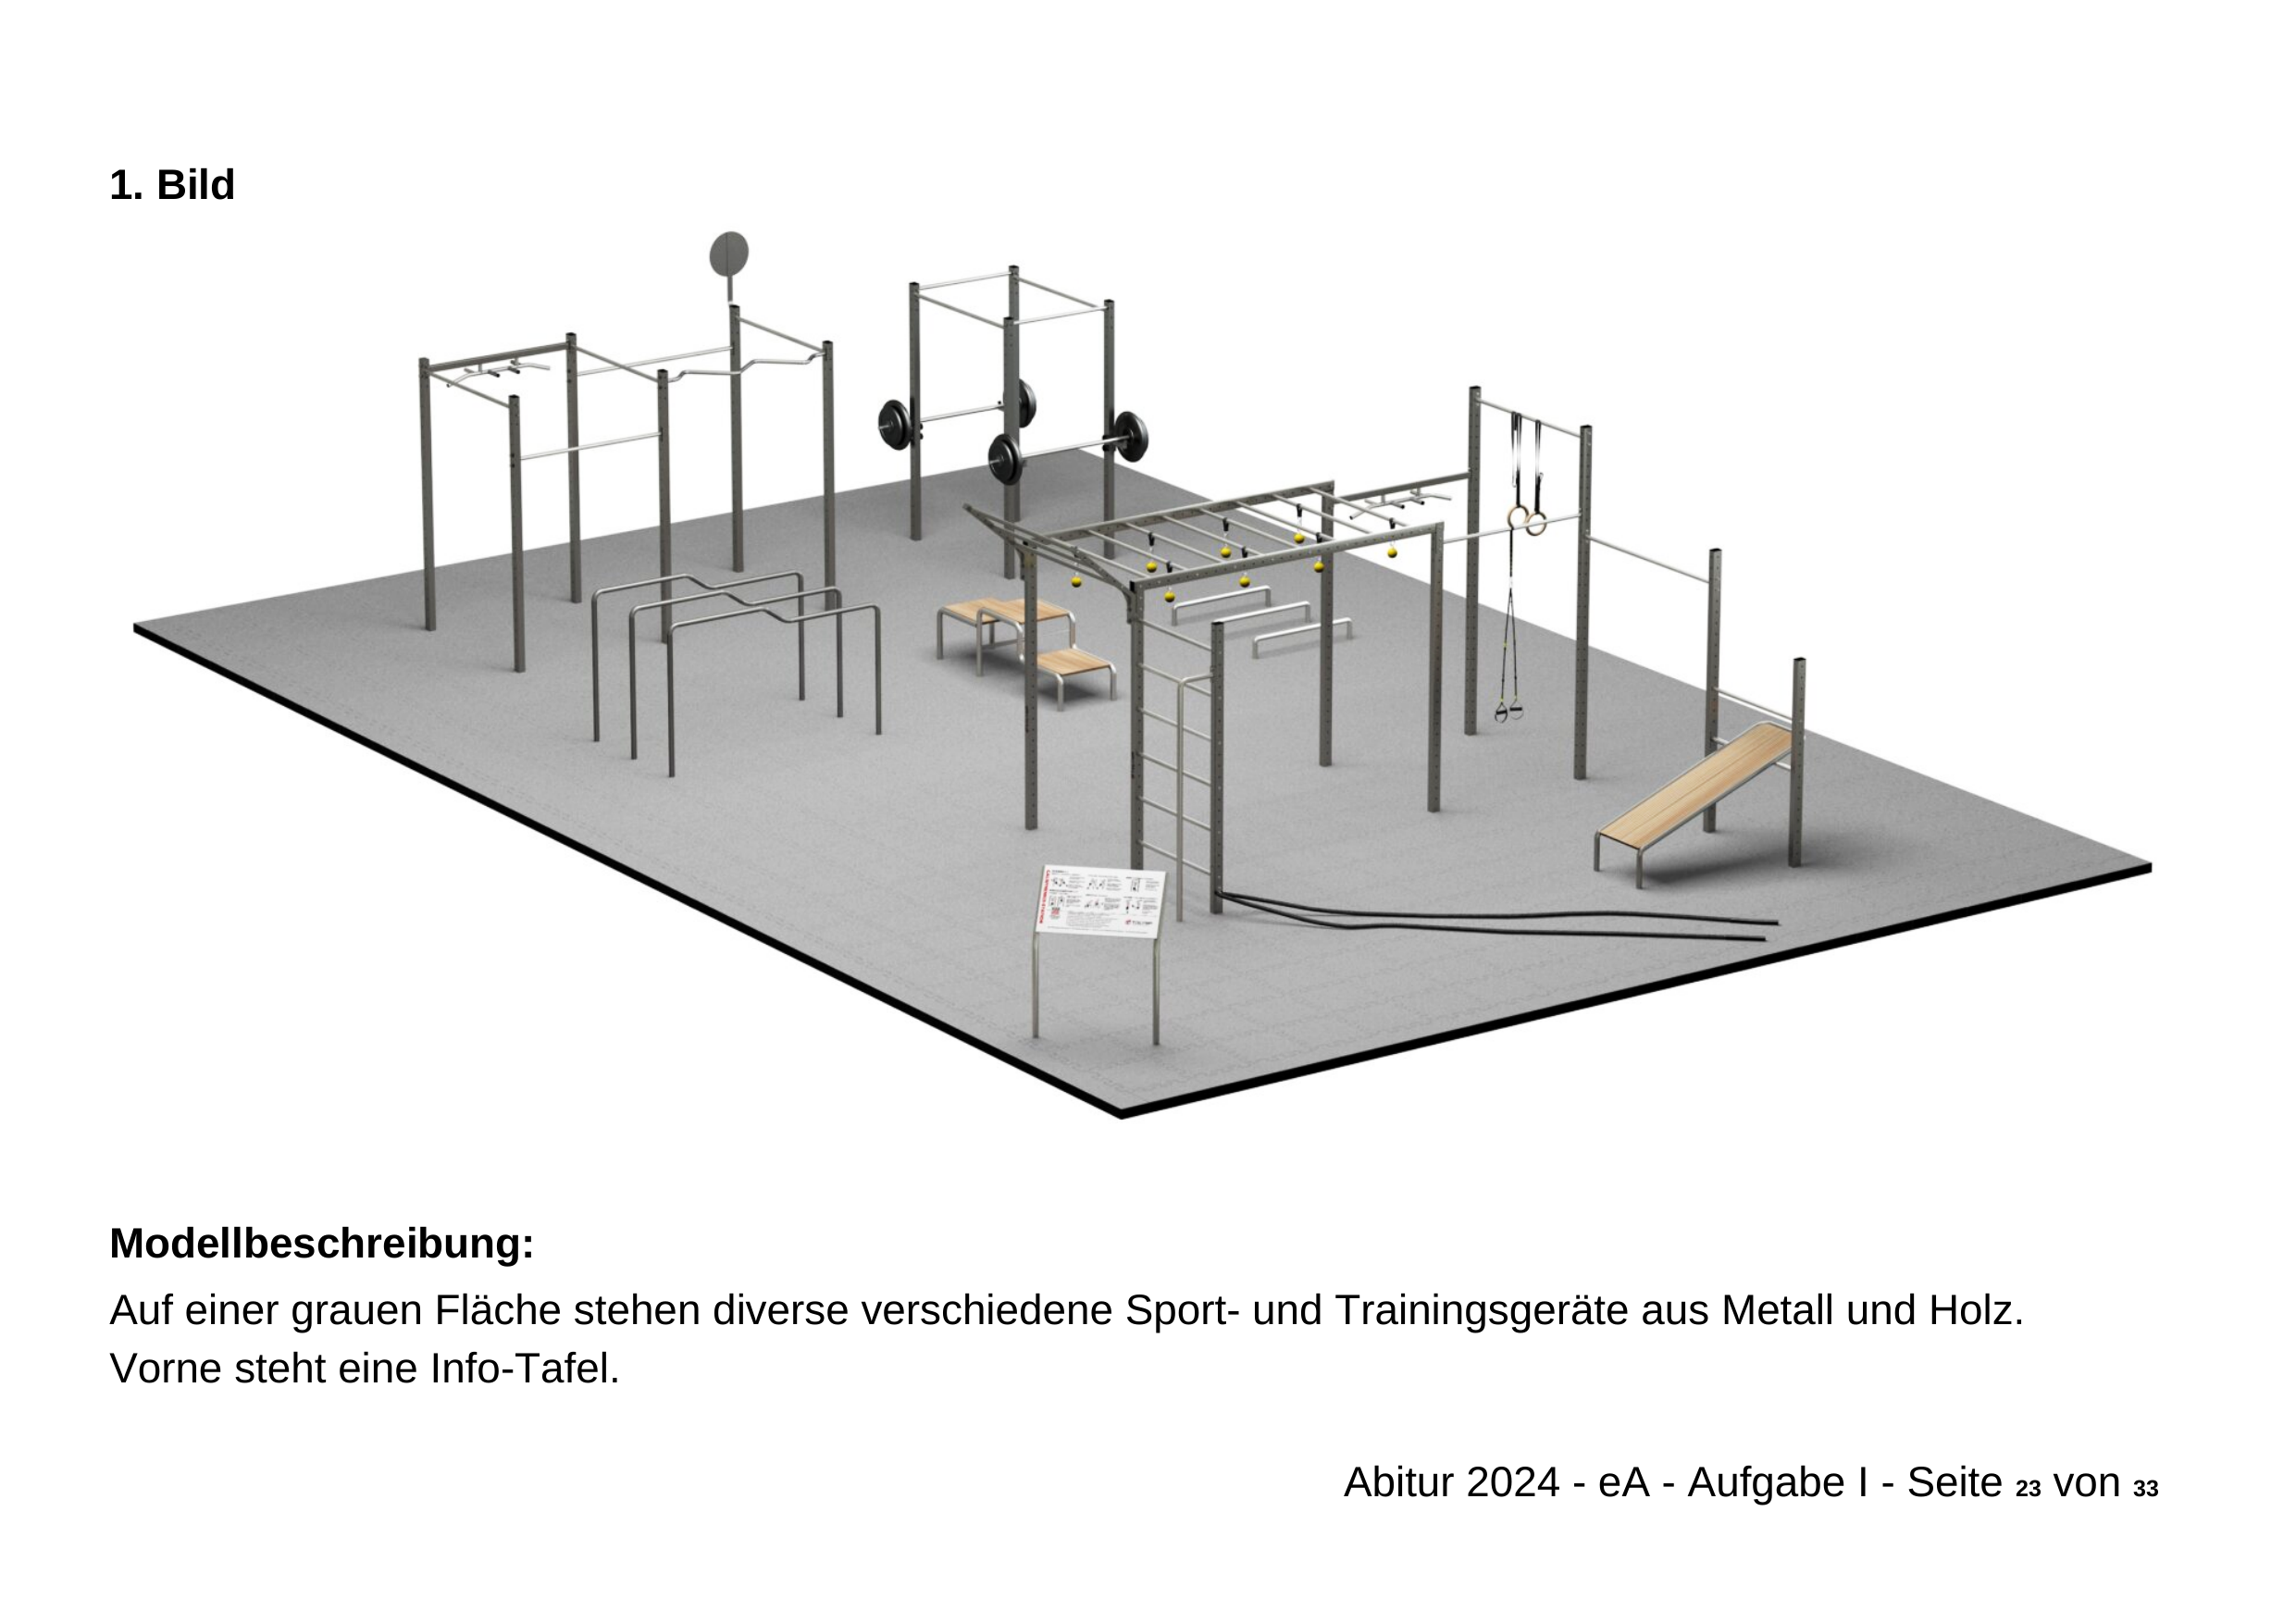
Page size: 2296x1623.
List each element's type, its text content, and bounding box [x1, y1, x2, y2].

picture [108, 204, 2158, 1150]
subtitle Modellbeschreibung: [109, 1219, 2159, 1267]
subtitle 1. Bild [109, 160, 2159, 208]
text Auf einer grauen Fläche stehen diverse verschiedene Sport- und Trainingsgeräte aus Metall und Holz. Vorne steht eine Info-Tafel. [109, 1284, 2159, 1392]
